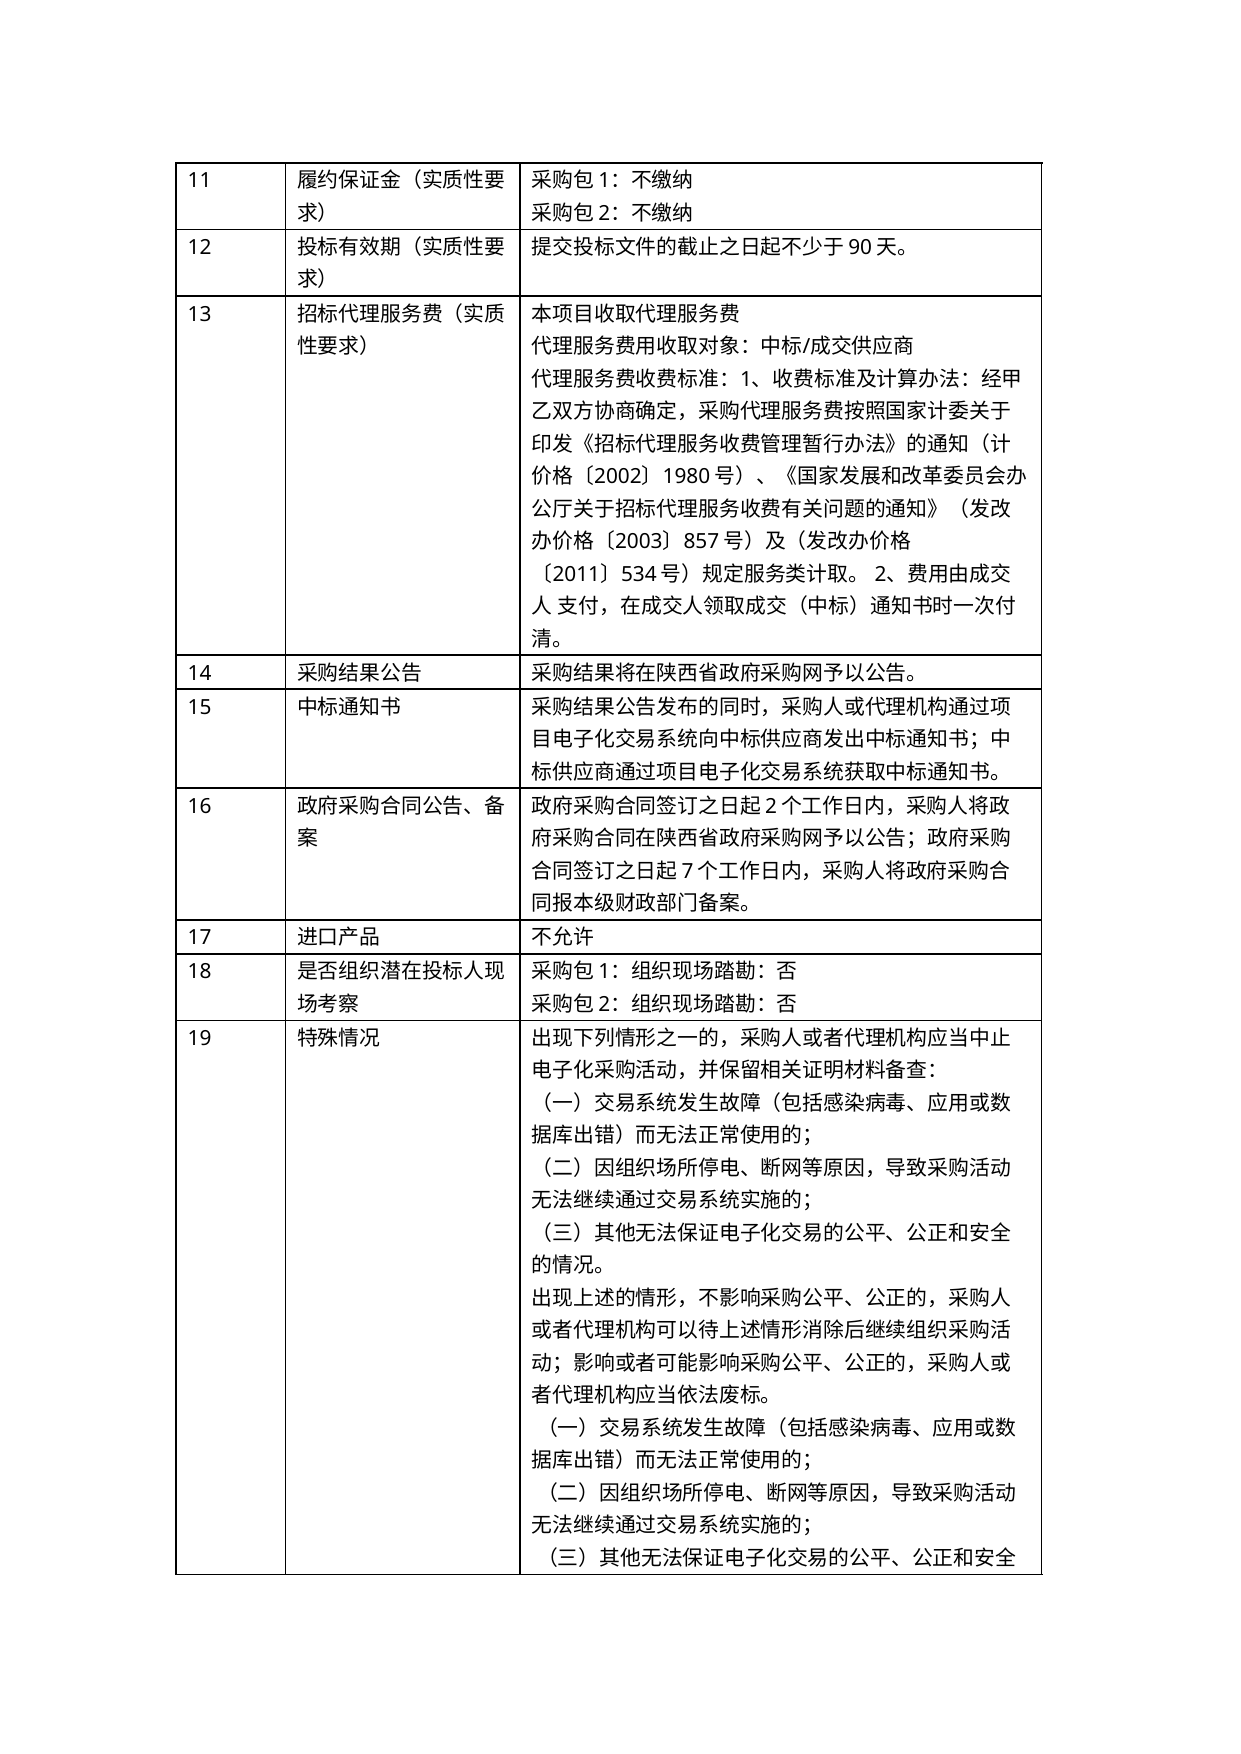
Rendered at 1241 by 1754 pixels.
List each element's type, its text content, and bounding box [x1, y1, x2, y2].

table_cell 采购结果公告发布的同时，采购人或代理机构通过项目电子化交易系统向中标供应商发出中标通知书；中标供应商通过项目电子化交易系统获取中标通知书。 [521, 690, 1041, 787]
table_cell 采购结果将在陕西省政府采购网予以公告。 [521, 656, 1041, 688]
table_cell 特殊情况 [286, 1021, 519, 1573]
table_cell 18 [177, 955, 285, 1019]
table_cell 11 [177, 164, 285, 228]
table_cell 本项目收取代理服务费 代理服务费用收取对象：中标/成交供应商 代理服务费收费标准：1、收费标准及计算办法：经甲乙双方协商确定，采购代理服务费按照国家计委关于印发《招标代理服务收费管理暂行办法》的通知（计价格〔2002〕1980号）、《国家发展和改革委员会办公厅关于招标代理服务收费有关问题的通知》（发改办价格〔2003〕857号）及（发改办价格〔2011〕534号）规定服务类计取。 2、费用由成交人 支付，在成交人领取成交（中标）通知书时一次付清。 [521, 297, 1041, 654]
table_cell 19 [177, 1021, 285, 1573]
table_cell 采购包1：不缴纳 采购包2：不缴纳 [521, 164, 1041, 228]
table_cell 采购包1：组织现场踏勘：否 采购包2：组织现场踏勘：否 [521, 955, 1041, 1019]
table_cell 不允许 [521, 921, 1041, 953]
table_cell 17 [177, 921, 285, 953]
table_cell 是否组织潜在投标人现场考察 [286, 955, 519, 1019]
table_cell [521, 1021, 1041, 1573]
table_cell 招标代理服务费（实质性要求） [286, 297, 519, 654]
table_cell 履约保证金（实质性要求） [286, 164, 519, 228]
table_cell 投标有效期（实质性要求） [286, 230, 519, 295]
table_cell 13 [177, 297, 285, 654]
table_cell 采购结果公告 [286, 656, 519, 688]
table_cell 16 [177, 789, 285, 919]
table_cell 提交投标文件的截止之日起不少于90天。 [521, 230, 1041, 295]
table_cell 进口产品 [286, 921, 519, 953]
table_cell 政府采购合同公告、备案 [286, 789, 519, 919]
table_cell 12 [177, 230, 285, 295]
table_cell 中标通知书 [286, 690, 519, 787]
table_cell 14 [177, 656, 285, 688]
table_cell 15 [177, 690, 285, 787]
table_cell 政府采购合同签订之日起2个工作日内，采购人将政府采购合同在陕西省政府采购网予以公告；政府采购合同签订之日起7个工作日内，采购人将政府采购合同报本级财政部门备案。 [521, 789, 1041, 919]
